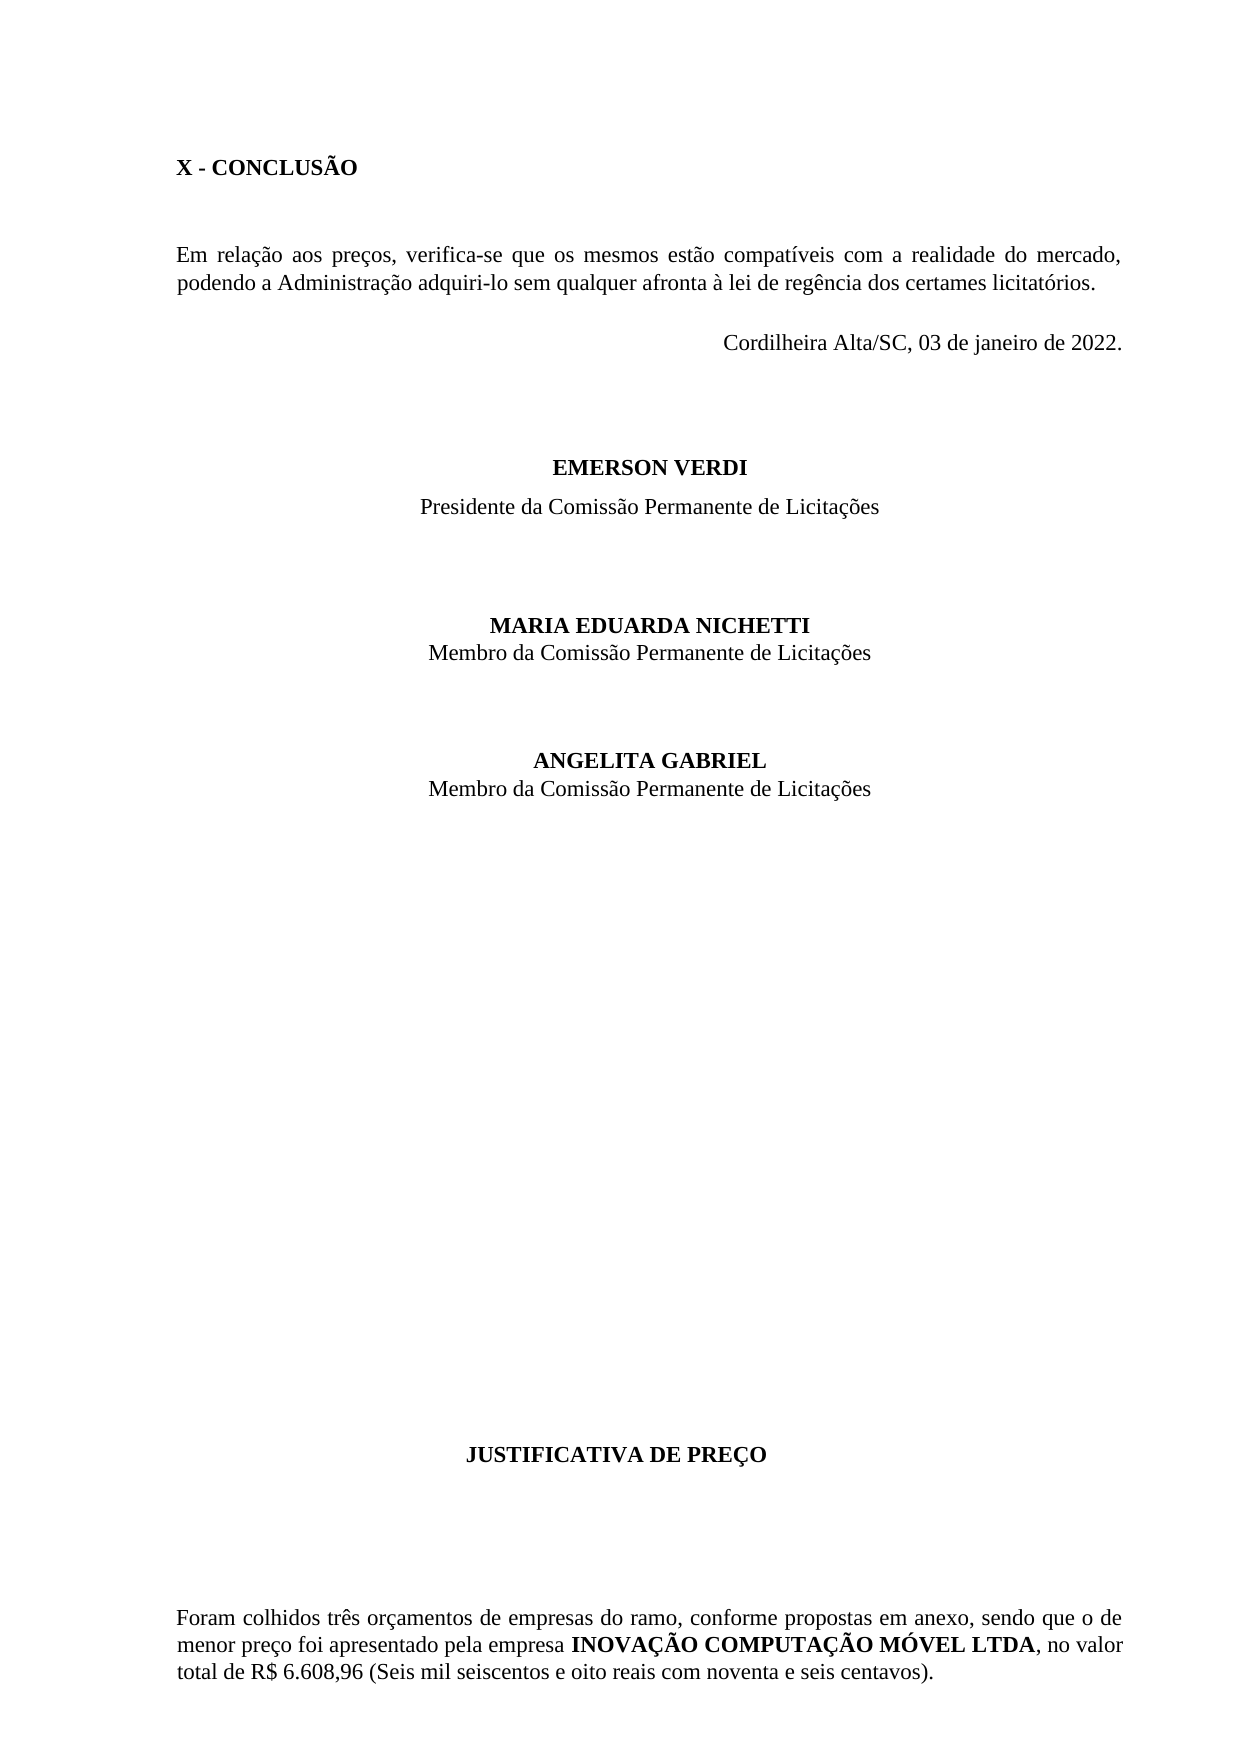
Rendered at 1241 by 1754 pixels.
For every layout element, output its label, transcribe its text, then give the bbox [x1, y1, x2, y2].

text EMERSON VERDI [177, 454, 1122, 480]
subtitle X - CONCLUSÃO [176, 154, 1124, 180]
text Presidente da Comissão Permanente de Licitações [177, 493, 1122, 520]
text JUSTIFICATIVA DE PREÇO [177, 1441, 1122, 1468]
text Membro da Comissão Permanente de Licitações [177, 639, 1122, 666]
text Cordilheira Alta/SC, 03 de janeiro de 2022. [177, 329, 1123, 356]
text ANGELITA GABRIEL [177, 747, 1122, 774]
text Foram colhidos três orçamentos de empresas do ramo, conforme propostas em anexo, sendo que o de menor preço foi apresentado pela empresa INOVAÇÃO COMPUTAÇÃO MÓVEL LTDA, no valor total de R$ 6.608,96 (Seis mil seiscentos e oito reais com noventa e seis centavos). [176, 1604, 1123, 1684]
text MARIA EDUARDA NICHETTI [177, 612, 1122, 638]
text Membro da Comissão Permanente de Licitações [177, 774, 1122, 801]
text Em relação aos preços, verifica-se que os mesmos estão compatíveis com a realidade do mercado, podendo a Administração adquiri-lo sem qualquer afronta à lei de regência dos certames licitatórios. [176, 241, 1123, 295]
